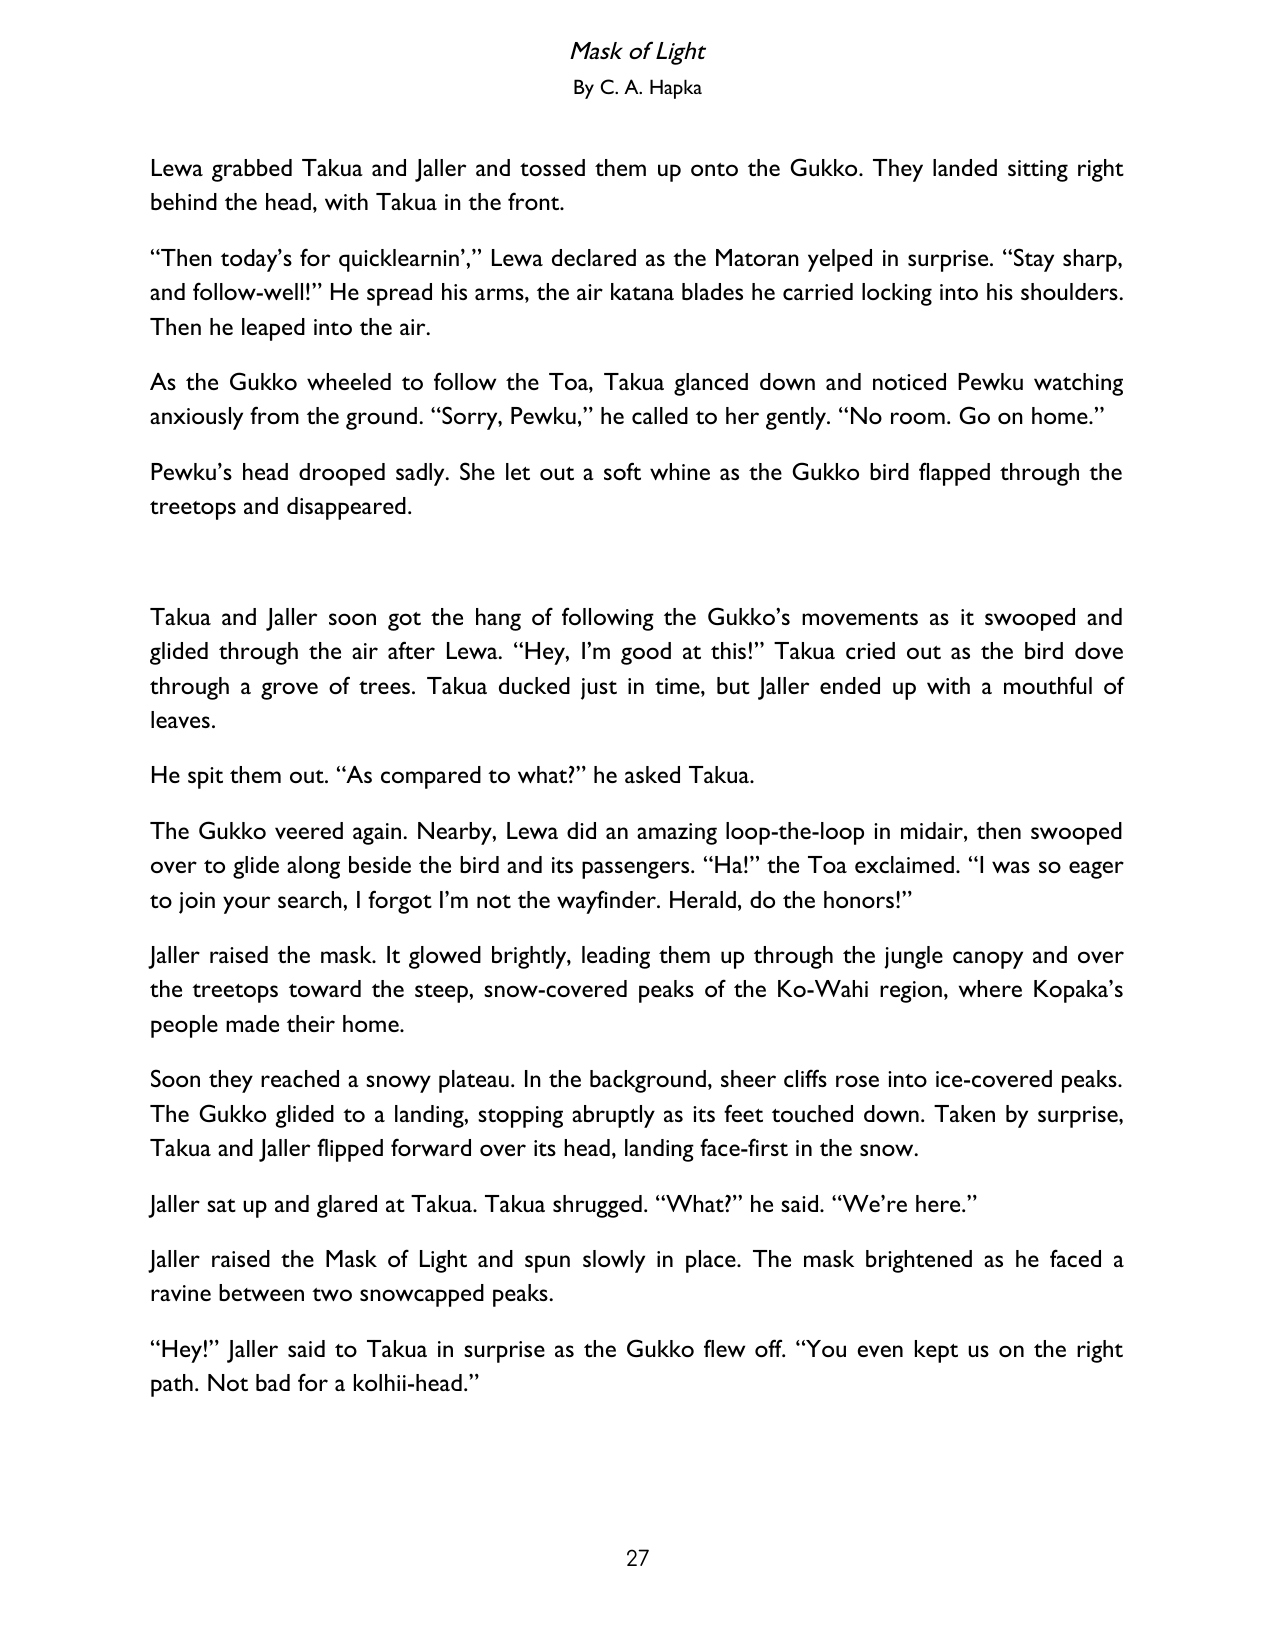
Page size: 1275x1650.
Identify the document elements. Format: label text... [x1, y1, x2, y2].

text Jaller raised the Mask of Light and spun slowly in place. The mask brightened as he faced a ravine between two snowcapped peaks. [150, 1241, 1125, 1310]
text Soon they reached a snowy plateau. In the background, sheer cliffs rose into ice-covered peaks. The Gukko glided to a landing, stopping abruptly as its feet touched down. Taken by surprise, Takua and Jaller flipped forward over its head, landing face-first in the snow. [150, 1062, 1125, 1165]
text Jaller raised the mask. It glowed brightly, leading them up through the jungle canopy and over the treetops toward the steep, snow-covered peaks of the Ko-Wahi region, where Kopaka’s people made their home. [150, 937, 1125, 1041]
text Takua and Jaller soon got the hang of following the Gukko’s movements as it swooped and glided through the air after Lewa. “Hey, I’m good at this!” Takua cried out as the bird dove through a grove of trees. Takua ducked just in time, but Jaller ended up with a mouthful of leaves. [150, 599, 1125, 737]
text The Gukko veered again. Nearby, Lewa did an amazing loop-the-loop in midair, then swooped over to glide along beside the bird and its passengers. “Ha!” the Toa exclaimed. “I was so eager to join your search, I forgot I’m not the wayfinder. Herald, do the honors!” [150, 813, 1125, 916]
text “Hey!” Jaller said to Takua in surprise as the Gukko flew off. “You even kept us on the right path. Not bad for a kolhii-head.” [150, 1331, 1125, 1400]
text Jaller sat up and glared at Takua. Takua shrugged. “What?” he said. “We’re here.” [150, 1186, 1125, 1220]
text Lewa grabbed Takua and Jaller and tossed them up onto the Gukko. They landed sitting right behind the head, with Takua in the front. [150, 150, 1125, 219]
text Pewku’s head drooped sadly. She let out a soft whine as the Gukko bird flapped through the treetops and disappeared. [150, 454, 1125, 523]
text As the Gukko wheeled to follow the Toa, Takua glanced down and noticed Pewku watching anxiously from the ground. “Sorry, Pewku,” he called to her gently. “No room. Go on home.” [150, 364, 1125, 433]
text “Then today’s for quicklearnin’,” Lewa declared as the Matoran yelped in surprise. “Stay sharp, and follow-well!” He spread his arms, the air katana blades he carried locking into his shoulders. Then he leaped into the air. [150, 240, 1125, 343]
text He spit them out. “As compared to what?” he asked Takua. [150, 758, 1125, 792]
